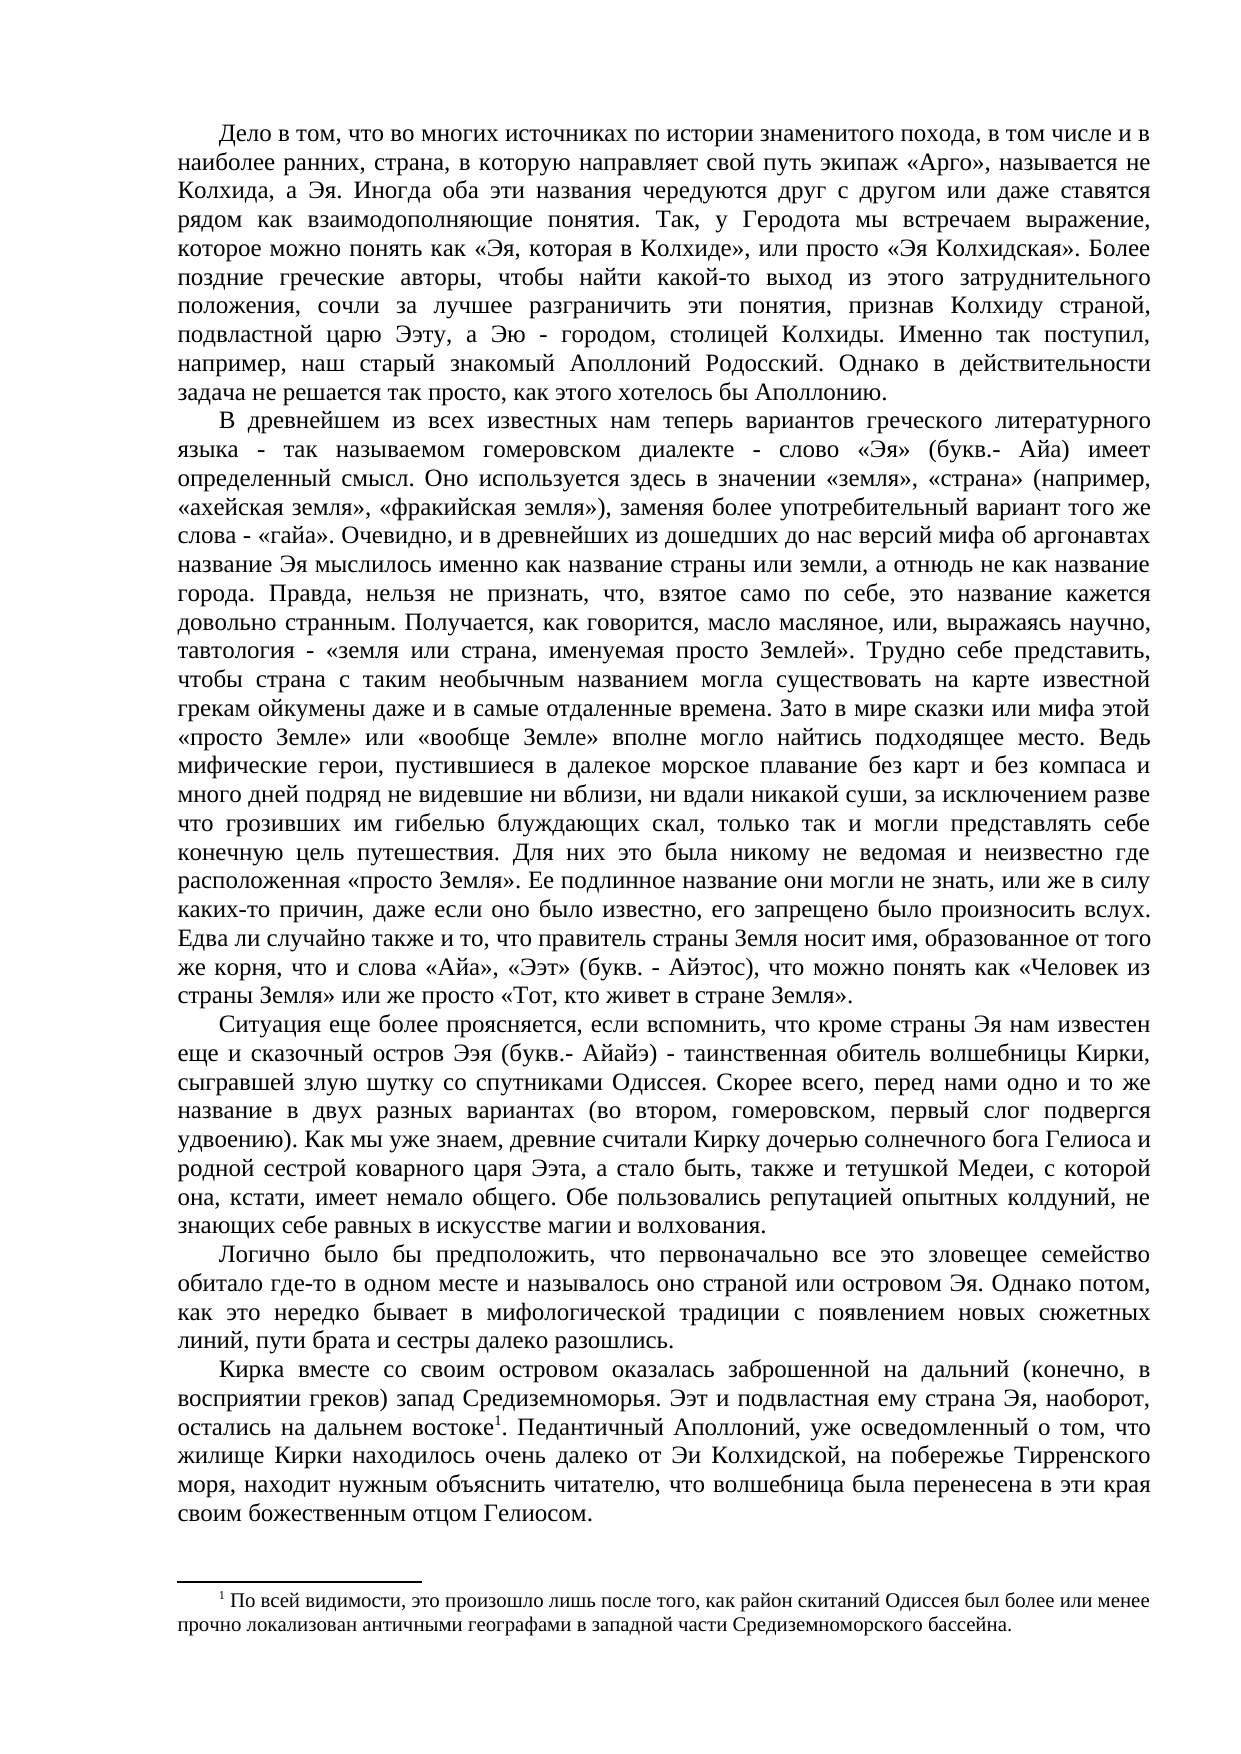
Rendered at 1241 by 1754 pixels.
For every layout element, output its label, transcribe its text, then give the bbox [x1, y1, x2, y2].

text В древнейшем из всех известных нам теперь вариантов греческого литературного языка - так называемом гомеровском диалекте - слово «Эя» (букв.- Айа) имеет определенный смысл. Оно используется здесь в значении «земля», «страна» (например, «ахейская земля», «фракийская земля»), заменяя более употребительный вариант того же слова - «гайа». Очевидно, и в древнейших из дошедших до нас версий мифа об аргонавтах название Эя мыслилось именно как название страны или земли, а отнюдь не как название города. Правда, нельзя не признать, что, взятое само по себе, это название кажется довольно странным. Получается, как говорится, масло масляное, или, выражаясь научно, тавтология - «земля или страна, именуемая просто Землей». Трудно себе представить, чтобы страна с таким необычным названием могла существовать на карте известной грекам ойкумены даже и в самые отдаленные времена. Зато в мире сказки или мифа этой «просто Земле» или «вообще Земле» вполне могло найтись подходящее место. Ведь мифические герои, пустившиеся в далекое морское плавание без карт и без компаса и много дней подряд не видевшие ни вблизи, ни вдали никакой суши, за исключением разве что грозивших им гибелью блуждающих скал, только так и могли представлять себе конечную цель путешествия. Для них это была никому не ведомая и неизвестно где расположенная «просто Земля». Ее подлинное название они могли не знать, или же в силу каких-то причин, даже если оно было известно, его запрещено было произносить вслух. Едва ли случайно также и то, что правитель страны Земля носит имя, образованное от того же корня, что и слова «Айа», «Ээт» (букв. - Айэтос), что можно понять как «Человек из страны Земля» или же просто «Тот, кто живет в стране Земля». [177, 406, 1152, 1009]
text Кирка вместе со своим островом оказалась заброшенной на дальний (конечно, в восприятии греков) запад Средиземноморья. Ээт и подвластная ему страна Эя, наоборот, остались на дальнем востоке. Педантичный Аполлоний, уже осведомленный о том, что жилище Кирки находилось очень далеко от Эи Колхидской, на побережье Тирренского моря, находит нужным объяснить читателю, что волшебница была перенесена в эти края своим божественным отцом Гелиосом. [177, 1354, 1152, 1527]
text Дело в том, что во многих источниках по истории знаменитого похода, в том числе и в наиболее ранних, страна, в которую направляет свой путь экипаж «Арго», называется не Колхида, а Эя. Иногда оба эти названия чередуются друг с другом или даже ставятся рядом как взаимодополняющие понятия. Так, у Геродота мы встречаем выражение, которое можно понять как «Эя, которая в Колхиде», или просто «Эя Колхидская». Более поздние греческие авторы, чтобы найти какой-то выход из этого затруднительного положения, сочли за лучшее разграничить эти понятия, признав Колхиду страной, подвластной царю Ээту, а Эю - городом, столицей Колхиды. Именно так поступил, например, наш старый знакомый Аполлоний Родосский. Однако в действительности задача не решается так просто, как этого хотелось бы Аполлонию. [177, 118, 1152, 406]
text Ситуация еще более проясняется, если вспомнить, что кроме страны Эя нам известен еще и сказочный остров Ээя (букв.- Айайэ) - таинственная обитель волшебницы Кирки, сыгравшей злую шутку со спутниками Одиссея. Скорее всего, перед нами одно и то же название в двух разных вариантах (во втором, гомеровском, первый слог подвергся удвоению). Как мы уже знаем, древние считали Кирку дочерью солнечного бога Гелиоса и родной сестрой коварного царя Ээта, а стало быть, также и тетушкой Медеи, с которой она, кстати, имеет немало общего. Обе пользовались репутацией опытных колдуний, не знающих себе равных в искусстве магии и волхования. [177, 1009, 1152, 1239]
text Логично было бы предположить, что первоначально все это зловещее семейство обитало где-то в одном месте и называлось оно страной или островом Эя. Однако потом, как это нередко бывает в мифологической традиции с появлением новых сюжетных линий, пути брата и сестры далеко разошлись. [177, 1239, 1152, 1354]
